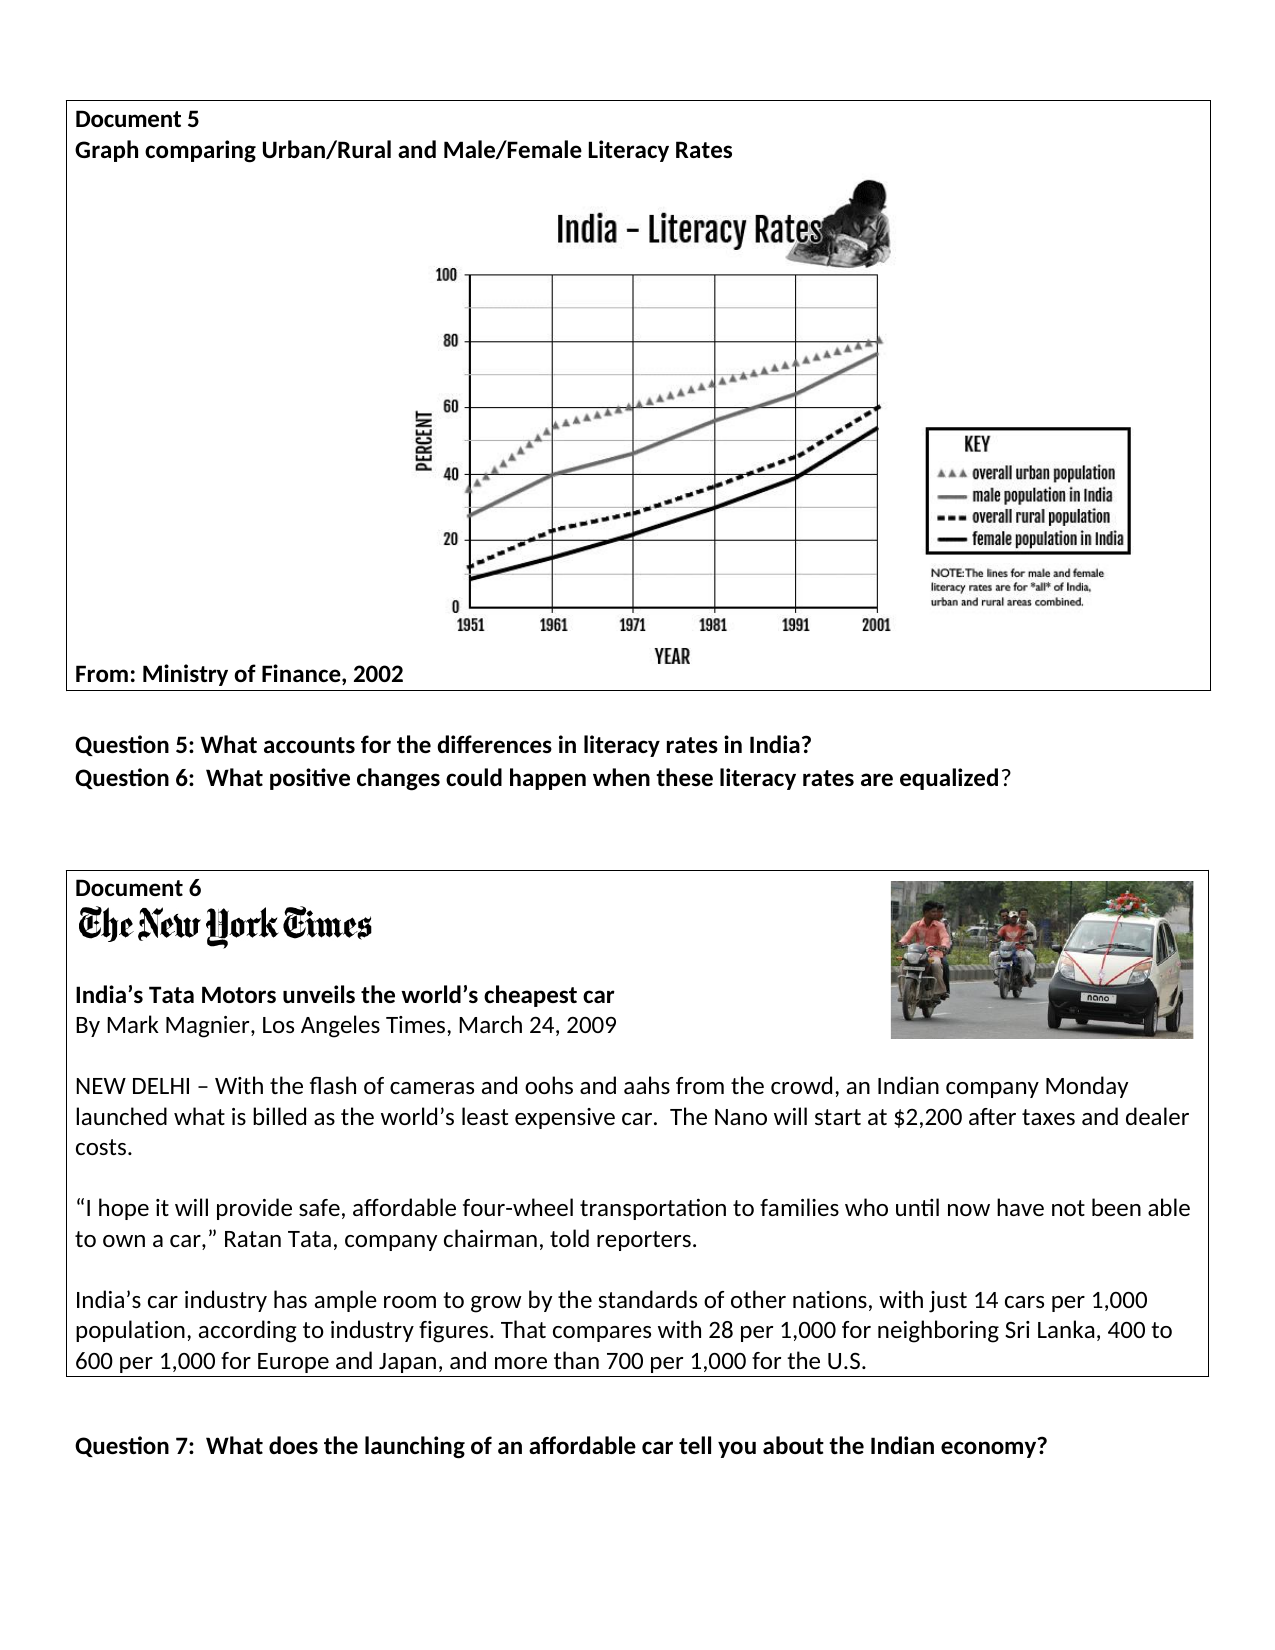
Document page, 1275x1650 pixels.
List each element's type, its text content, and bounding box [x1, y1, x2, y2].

text Document 5 [67, 101, 1210, 131]
picture [75, 903, 372, 949]
text Question 5: What accounts for the differences in literacy rates in India? [75, 734, 1202, 758]
text India’s Tata Motors unveils the world’s cheapest car [75, 979, 890, 1009]
text “I hope it will provide safe, affordable four-wheel transportation to families who until now have not been able to own a car,” Ratan Tata, company chairman, told reporters. [75, 1193, 1200, 1254]
text Document 6 [67, 871, 1208, 903]
text Question 7: What does the launching of an affordable car tell you about the Indian economy? [75, 1430, 1200, 1460]
text Graph comparing Urban/Rural and Male/Female Literacy Rates [67, 131, 1210, 161]
picture [403, 164, 1168, 682]
text By Mark Magnier, Los Angeles Times, March 24, 2009 [75, 1009, 1200, 1040]
text India’s car industry has ample room to grow by the standards of other nations, with just 14 cars per 1,000 population, according to industry figures. That compares with 28 per 1,000 for neighboring Sri Lanka, 400 to 600 per 1,000 for Europe and Japan, and more than 700 per 1,000 for the U.S. [67, 1281, 1208, 1376]
text Question 6: What positive changes could happen when these literacy rates are equalized? [75, 768, 1202, 791]
picture [890, 881, 1193, 1038]
text NEW DELHI – With the flash of cameras and oohs and aahs from the crowd, an Indian company Monday launched what is billed as the world’s least expensive car. The Nano will start at $2,200 after taxes and dealer costs. [75, 1071, 1200, 1162]
